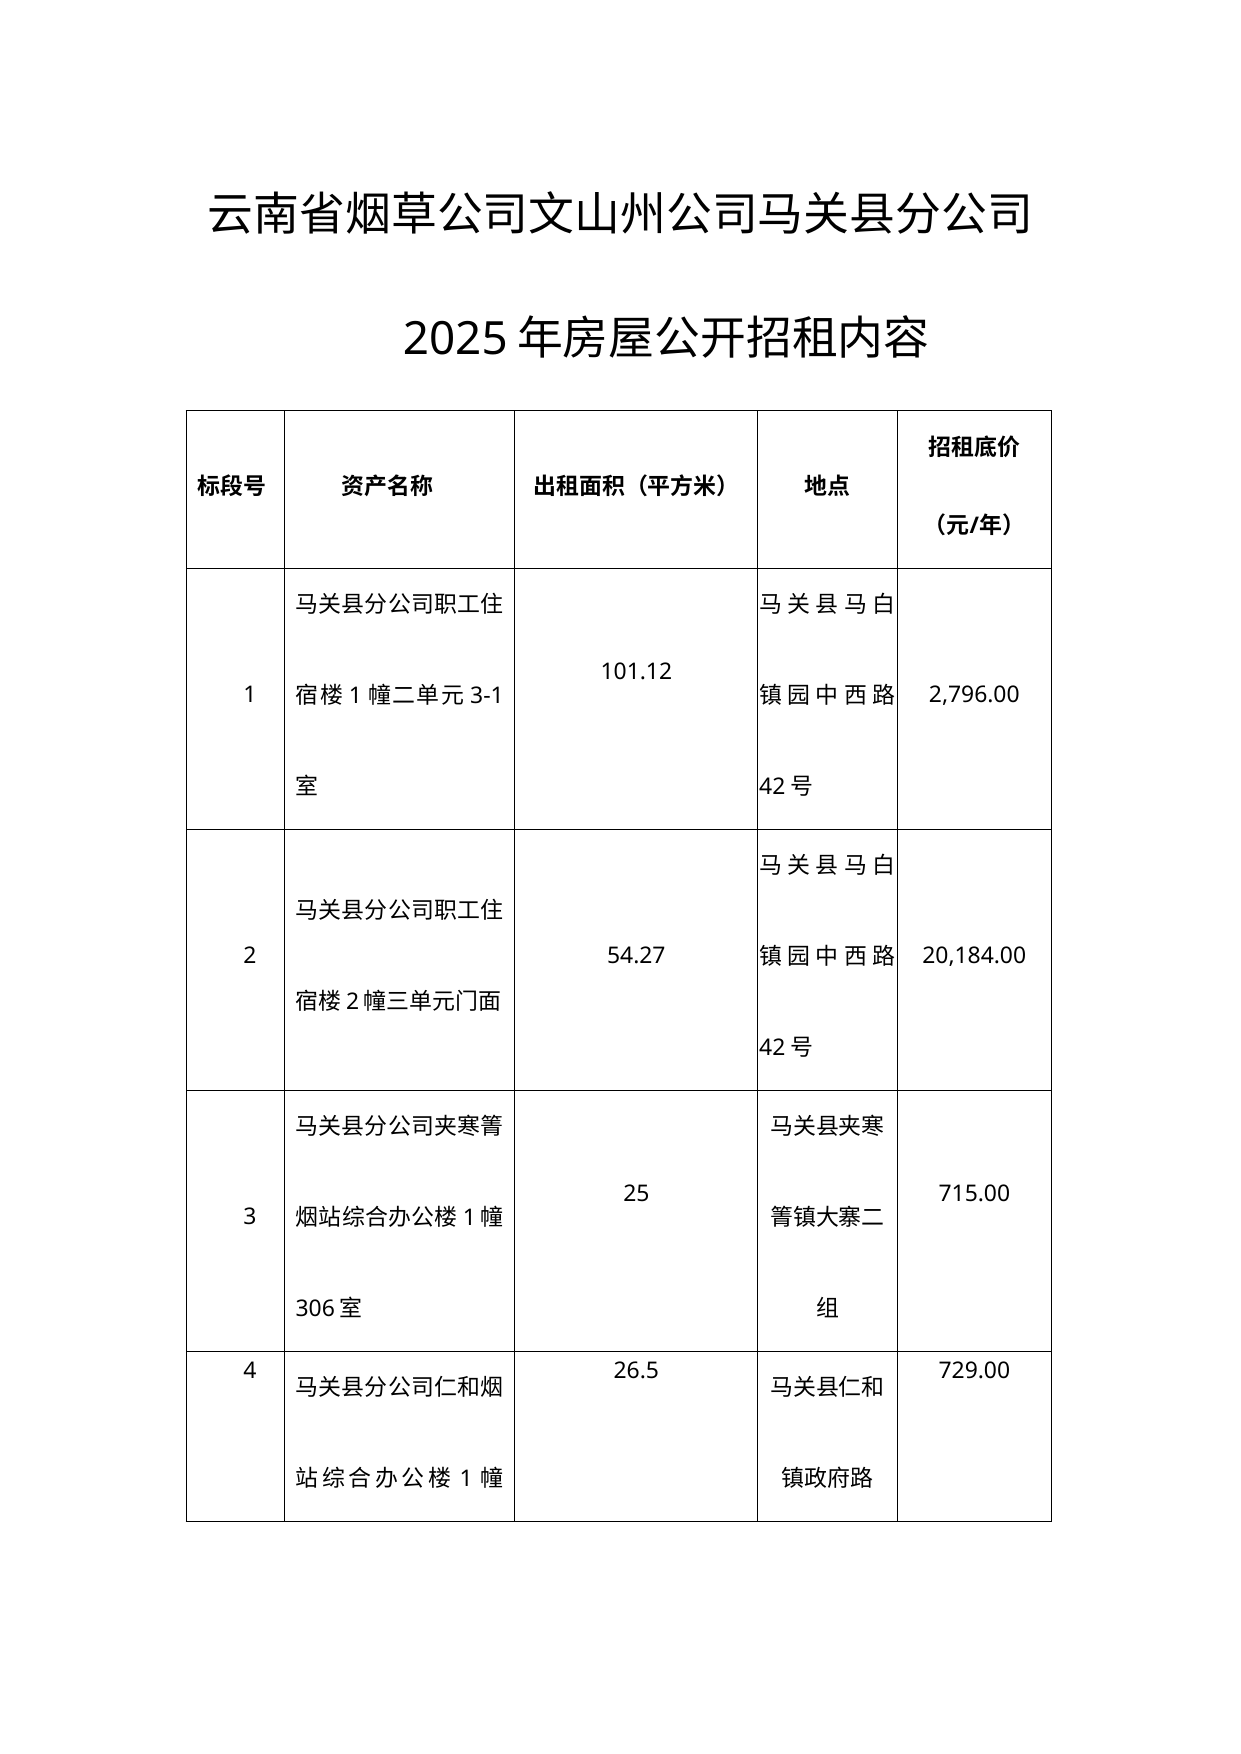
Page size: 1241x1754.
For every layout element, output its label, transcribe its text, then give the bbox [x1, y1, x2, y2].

table_cell 3 [187, 1091, 284, 1351]
table_cell 马关县分公司职工住宿楼2幢三单元门面 [285, 830, 514, 1089]
table_header 出租面积（平方米） [515, 411, 757, 567]
table_cell 马关县仁和镇政府路 [758, 1352, 897, 1521]
table_cell 729.00 [898, 1352, 1051, 1521]
table_cell 马关县马白镇园中西路42号 [758, 569, 897, 828]
table_header 资产名称 [285, 411, 514, 567]
table_cell 2 [187, 830, 284, 1089]
table_cell 26.5 [515, 1352, 757, 1521]
text 云南省烟草公司文山州公司马关县分公司 [187, 162, 1053, 259]
table_cell 715.00 [898, 1091, 1051, 1351]
table_cell 2,796.00 [898, 569, 1051, 828]
table_cell 马关县马白镇园中西路42号 [758, 830, 897, 1089]
table_cell 20,184.00 [898, 830, 1051, 1089]
table_cell 马关县分公司职工住宿楼1幢二单元3-1室 [285, 569, 514, 828]
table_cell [285, 1352, 514, 1521]
table_cell 25 [515, 1091, 757, 1351]
table_cell 54.27 [515, 830, 757, 1089]
table_cell 马关县夹寒箐镇大寨二组 [758, 1091, 897, 1351]
table_cell 马关县分公司夹寒箐烟站综合办公楼1幢306室 [285, 1091, 514, 1351]
table_cell 101.12 [515, 569, 757, 828]
table_cell 1 [187, 569, 284, 828]
table_header 招租底价 （元/年） [898, 411, 1051, 567]
text 2025年房屋公开招租内容 [187, 286, 1053, 383]
table_cell 4 [187, 1352, 284, 1521]
table_header 地点 [758, 411, 897, 567]
table_header 标段号 [187, 411, 284, 567]
